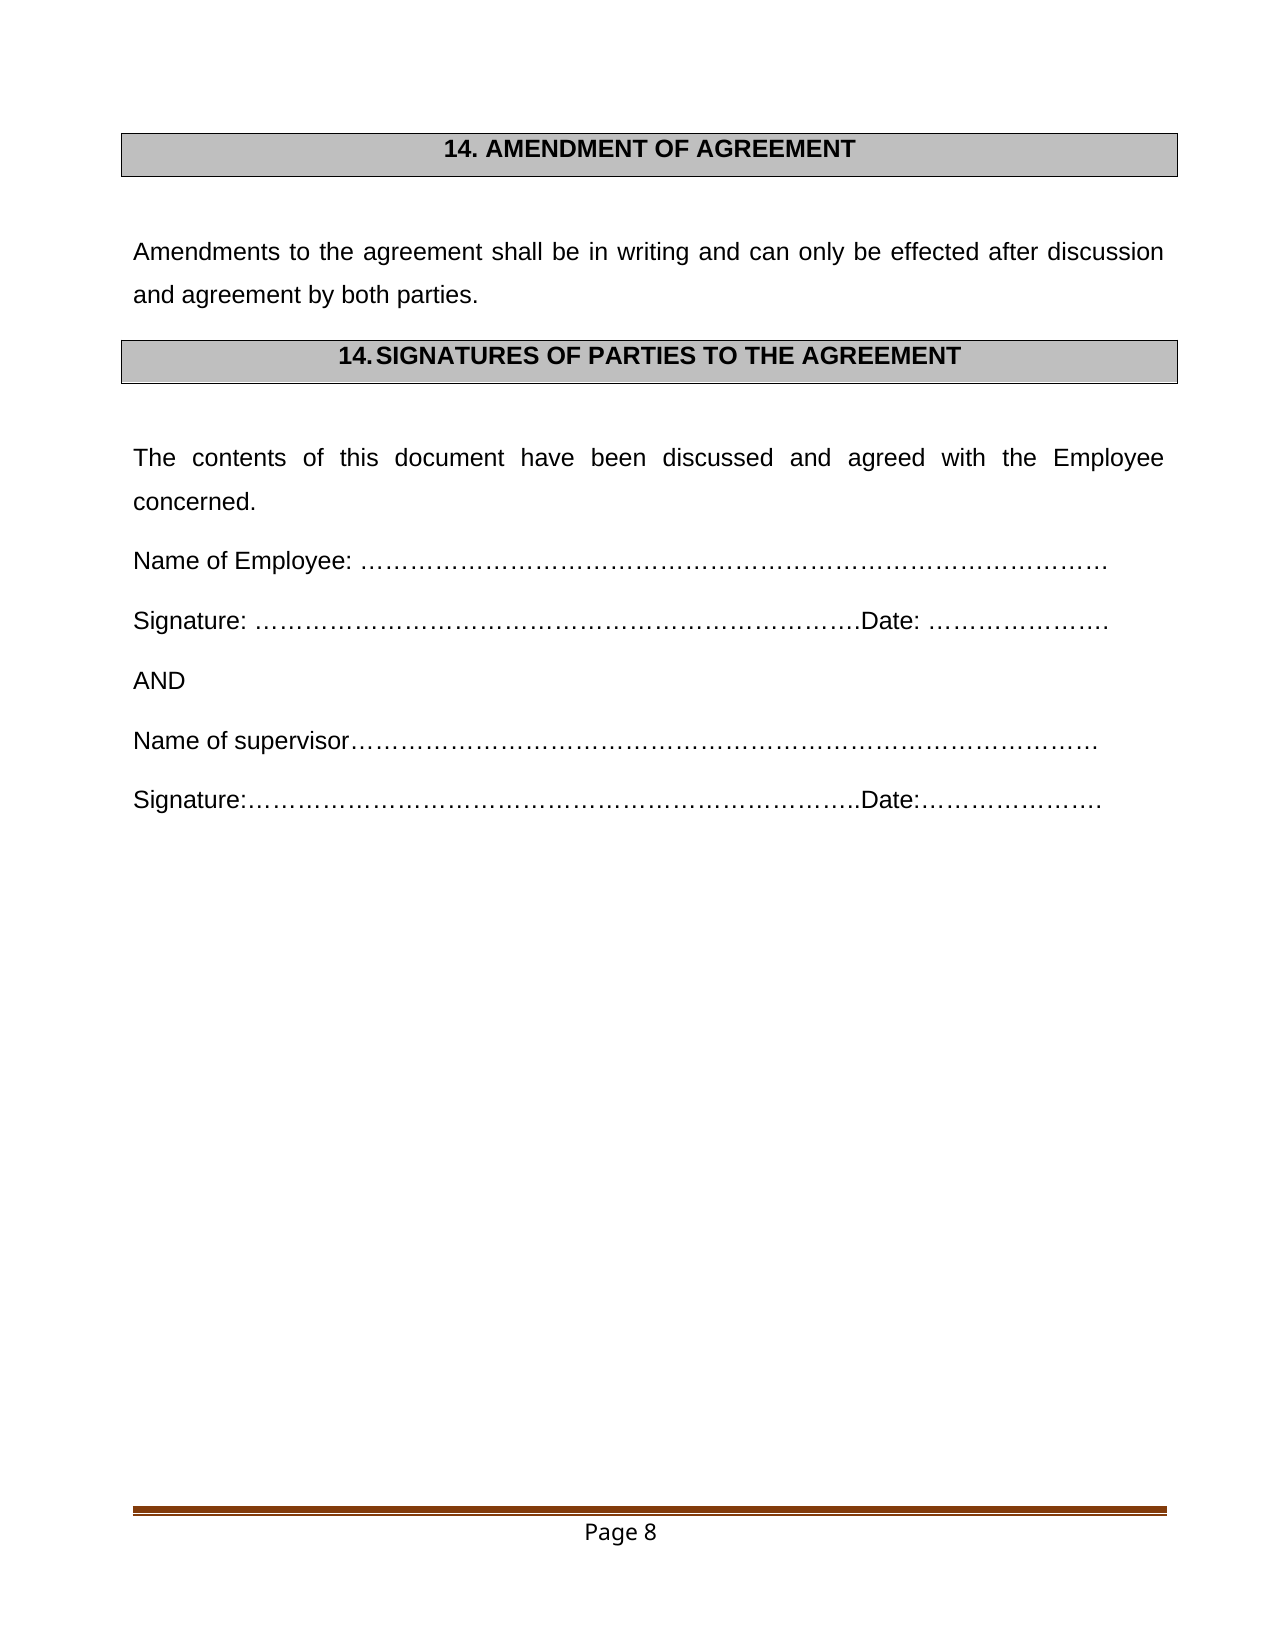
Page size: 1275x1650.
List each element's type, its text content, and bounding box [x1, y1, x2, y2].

text Amendments to the agreement shall be in writing and can only be effected after discussion and agreement by both parties. [133, 237, 1167, 308]
text Signature:………………………………………………………………..Date:…………………. [133, 785, 1167, 814]
text AND [133, 666, 1167, 694]
text The contents of this document have been discussed and agreed with the Employee concerned. [133, 443, 1167, 515]
table_header 14. AMENDMENT OF AGREEMENT [122, 134, 1177, 176]
text Name of supervisor……………………………………………………………………………… [133, 726, 1167, 754]
text Signature: ……………………………………………………………….Date: …………………. [133, 606, 1167, 635]
text Name of Employee: ……………………………………………………………………………… [133, 546, 1167, 575]
table_header SIGNATURES OF PARTIES TO THE AGREEMENT [122, 341, 1177, 382]
